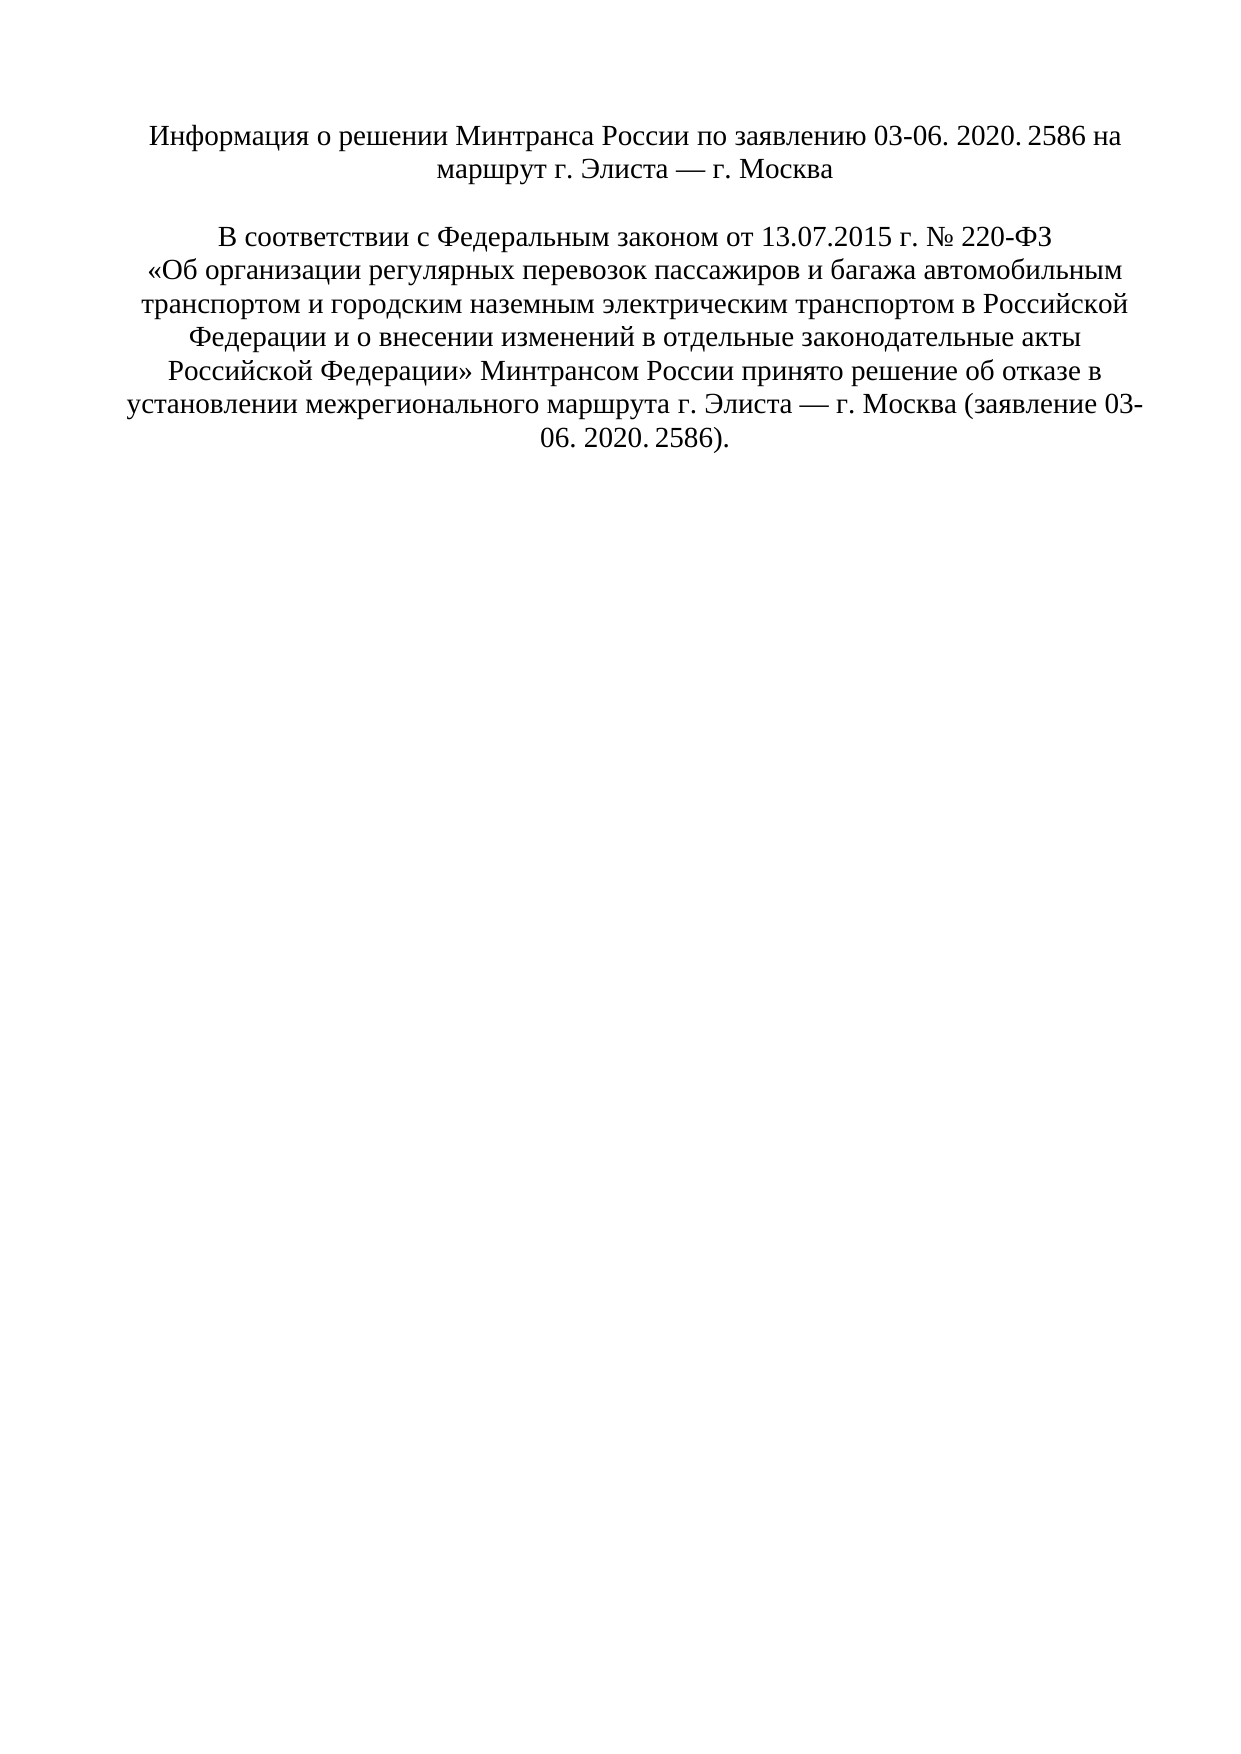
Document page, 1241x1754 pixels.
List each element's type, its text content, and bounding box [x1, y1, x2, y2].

text Информация о решении Минтранса России по заявлению 03-06. 2020. 2586 на маршрут г. Элиста — г. Москва [118, 118, 1152, 185]
text В соответствии с Федеральным законом от 13.07.2015 г. № 220-ФЗ «Об организации регулярных перевозок пассажиров и багажа автомобильным транспортом и городским наземным электрическим транспортом в Российской Федерации и о внесении изменений в отдельные законодательные акты Российской Федерации» Минтрансом России принято решение об отказе в установлении межрегионального маршрута г. Элиста — г. Москва (заявление 03-06. 2020. 2586). [118, 219, 1152, 453]
